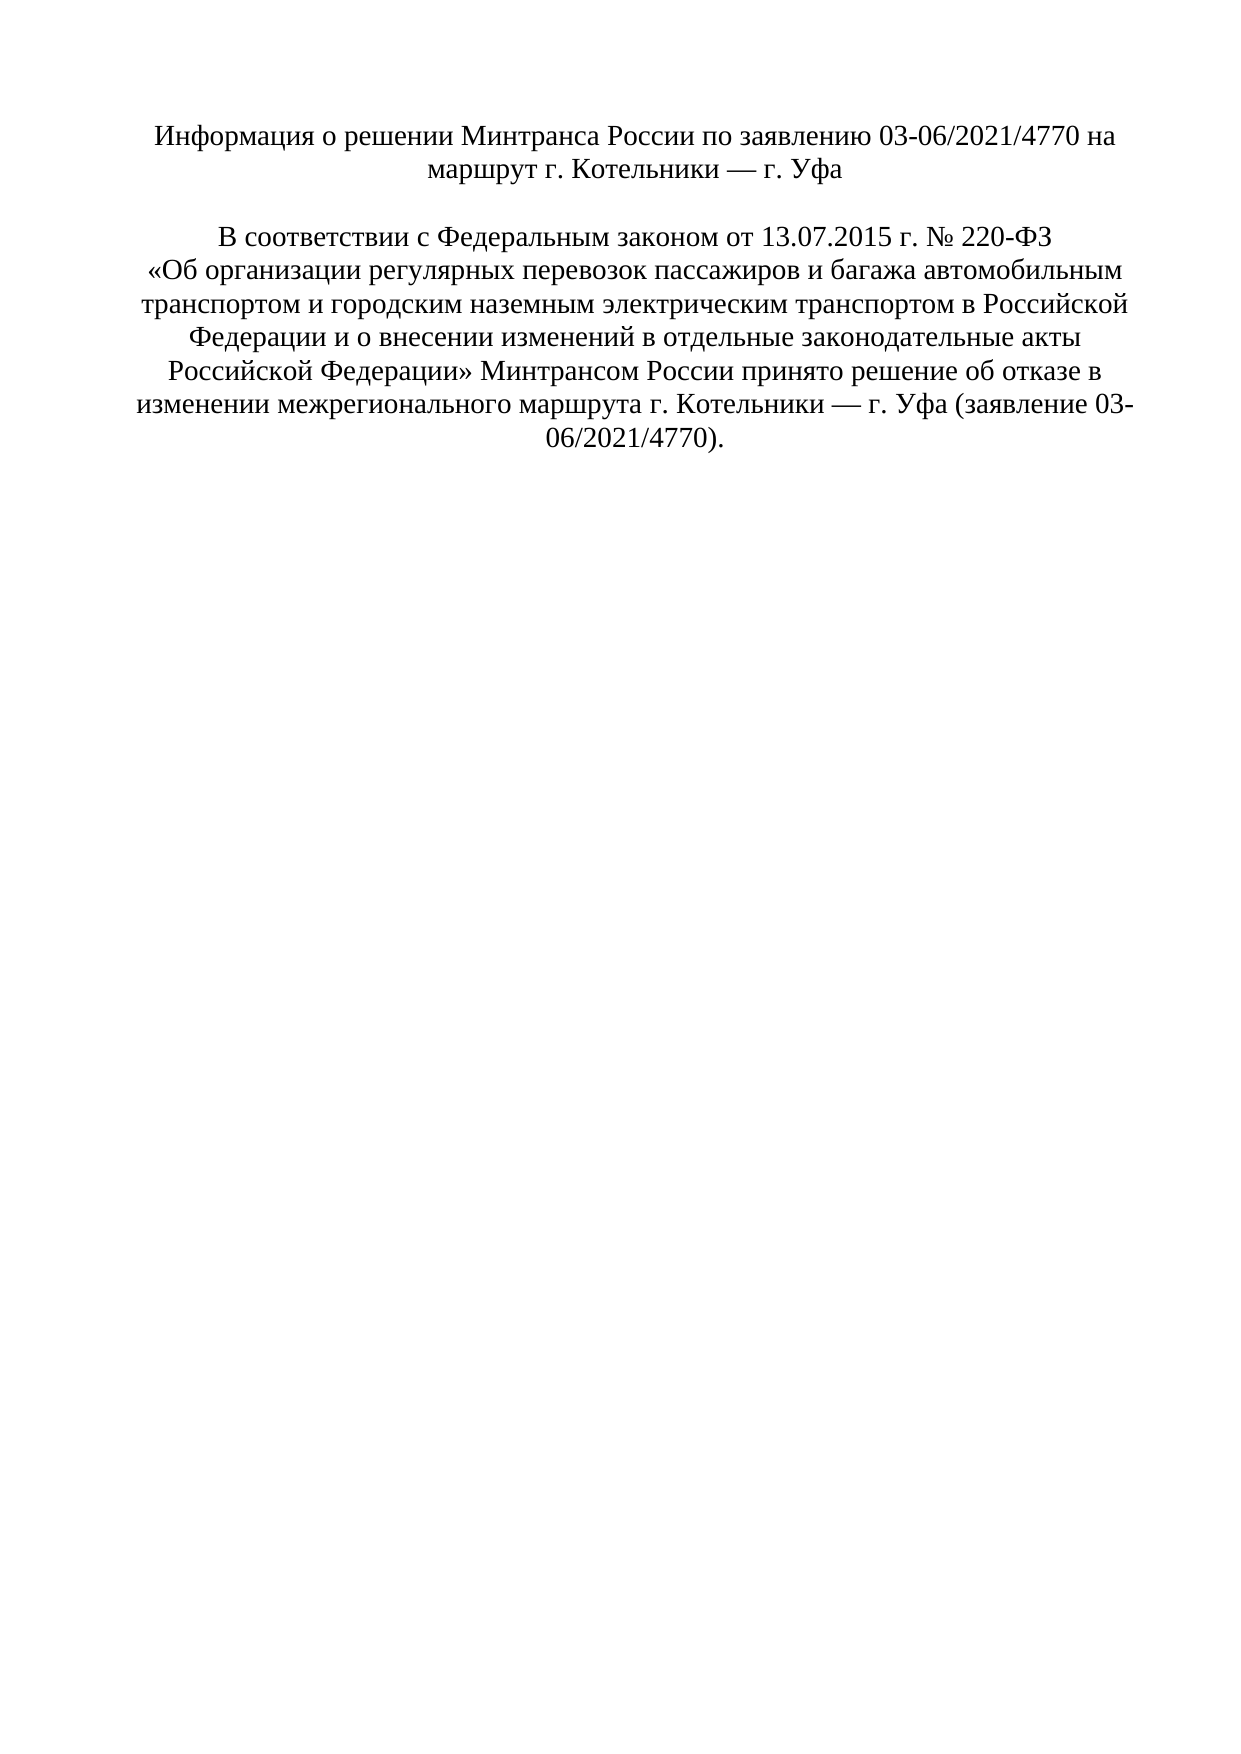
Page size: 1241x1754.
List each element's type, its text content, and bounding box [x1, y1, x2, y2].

text Информация о решении Минтранса России по заявлению 03-06/2021/4770 на маршрут г. Котельники — г. Уфа [118, 118, 1152, 185]
text В соответствии с Федеральным законом от 13.07.2015 г. № 220-ФЗ «Об организации регулярных перевозок пассажиров и багажа автомобильным транспортом и городским наземным электрическим транспортом в Российской Федерации и о внесении изменений в отдельные законодательные акты Российской Федерации» Минтрансом России принято решение об отказе в изменении межрегионального маршрута г. Котельники — г. Уфа (заявление 03-06/2021/4770). [118, 219, 1152, 453]
